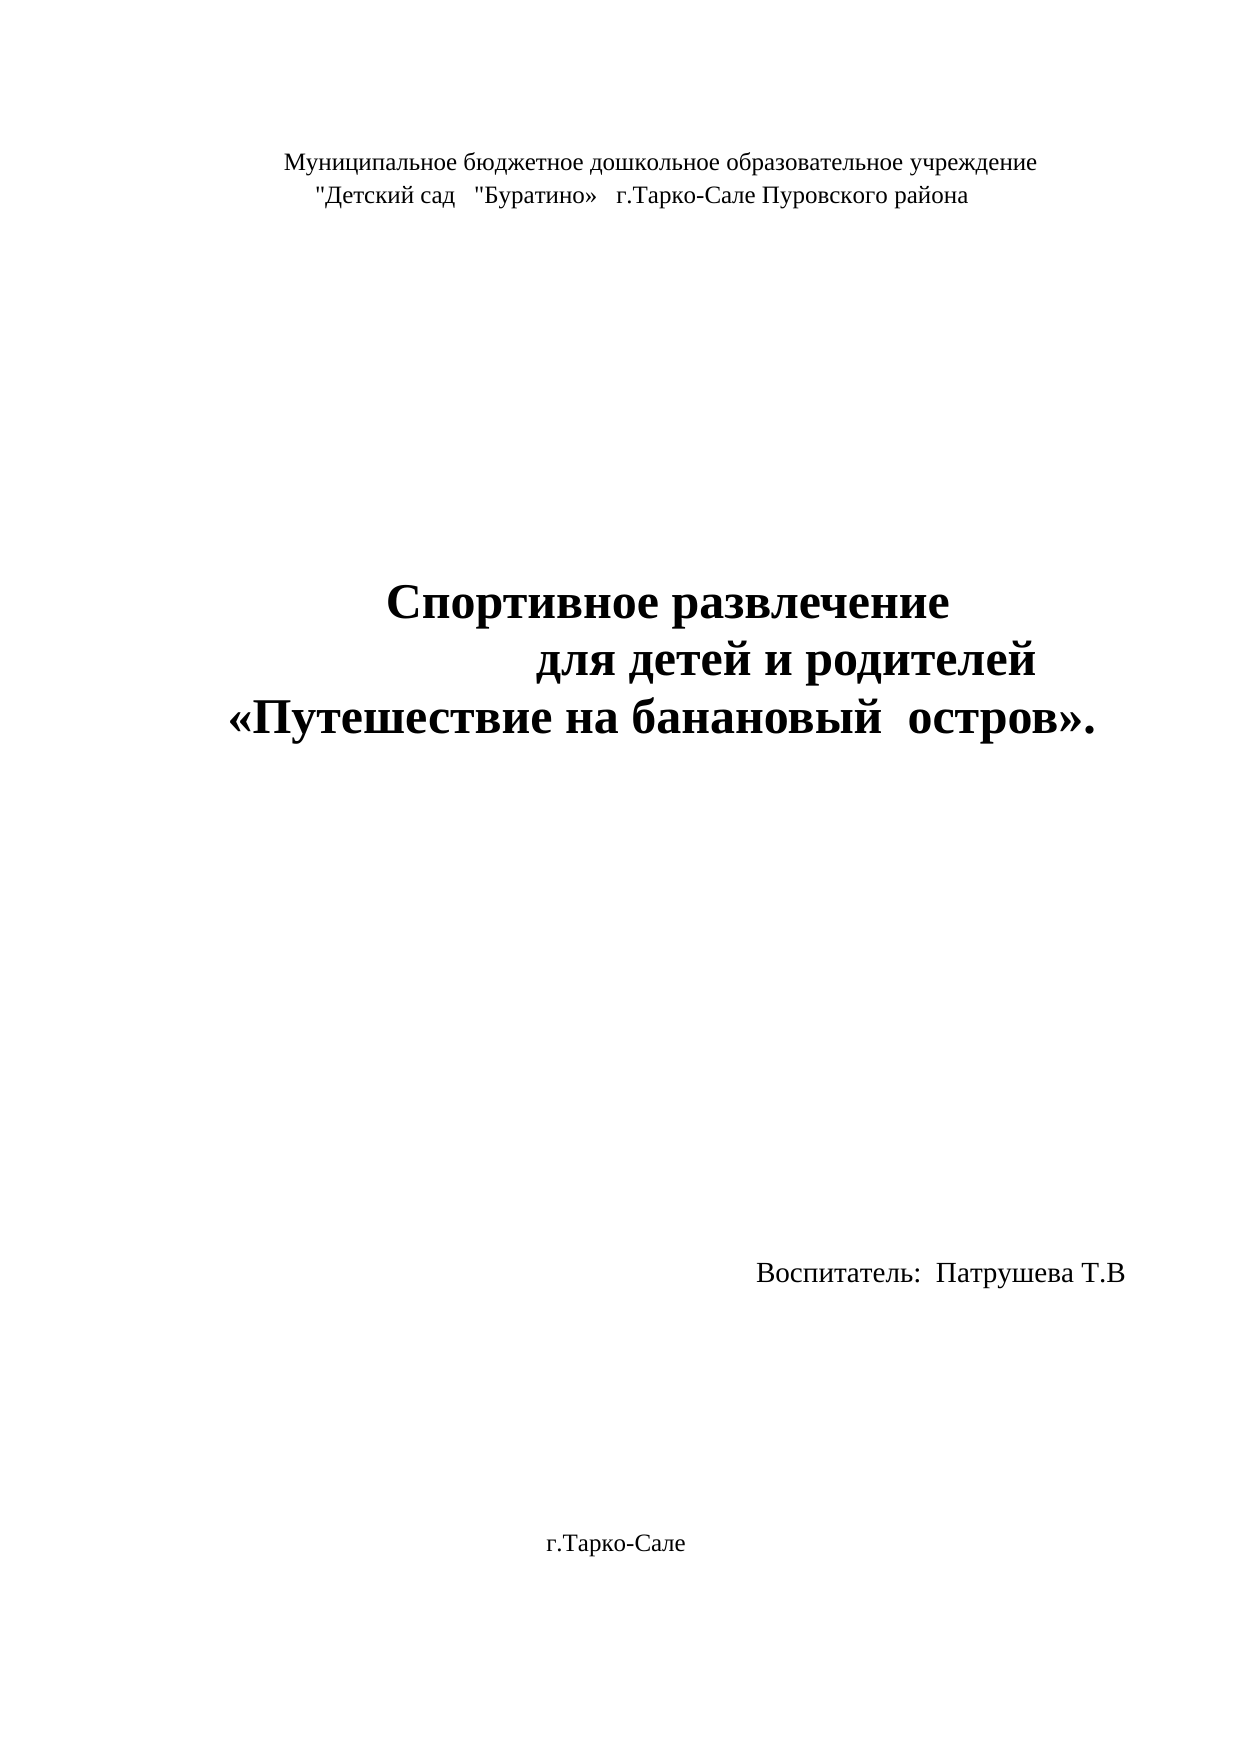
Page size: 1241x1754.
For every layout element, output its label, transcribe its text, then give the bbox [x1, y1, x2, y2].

text г.Тарко-Сале [177, 1528, 1152, 1557]
text Спортивное развлечение [248, 571, 1152, 629]
text «Путешествие на банановый остров». [177, 686, 1152, 744]
text Муниципальное бюджетное дошкольное образовательное учреждение [283, 147, 1152, 176]
text Воспитатель: Патрушева Т.В [260, 1255, 1152, 1289]
text для детей и родителей [248, 629, 1152, 686]
text "Детский сад "Буратино» г.Тарко-Сале Пуровского района [283, 180, 1152, 209]
